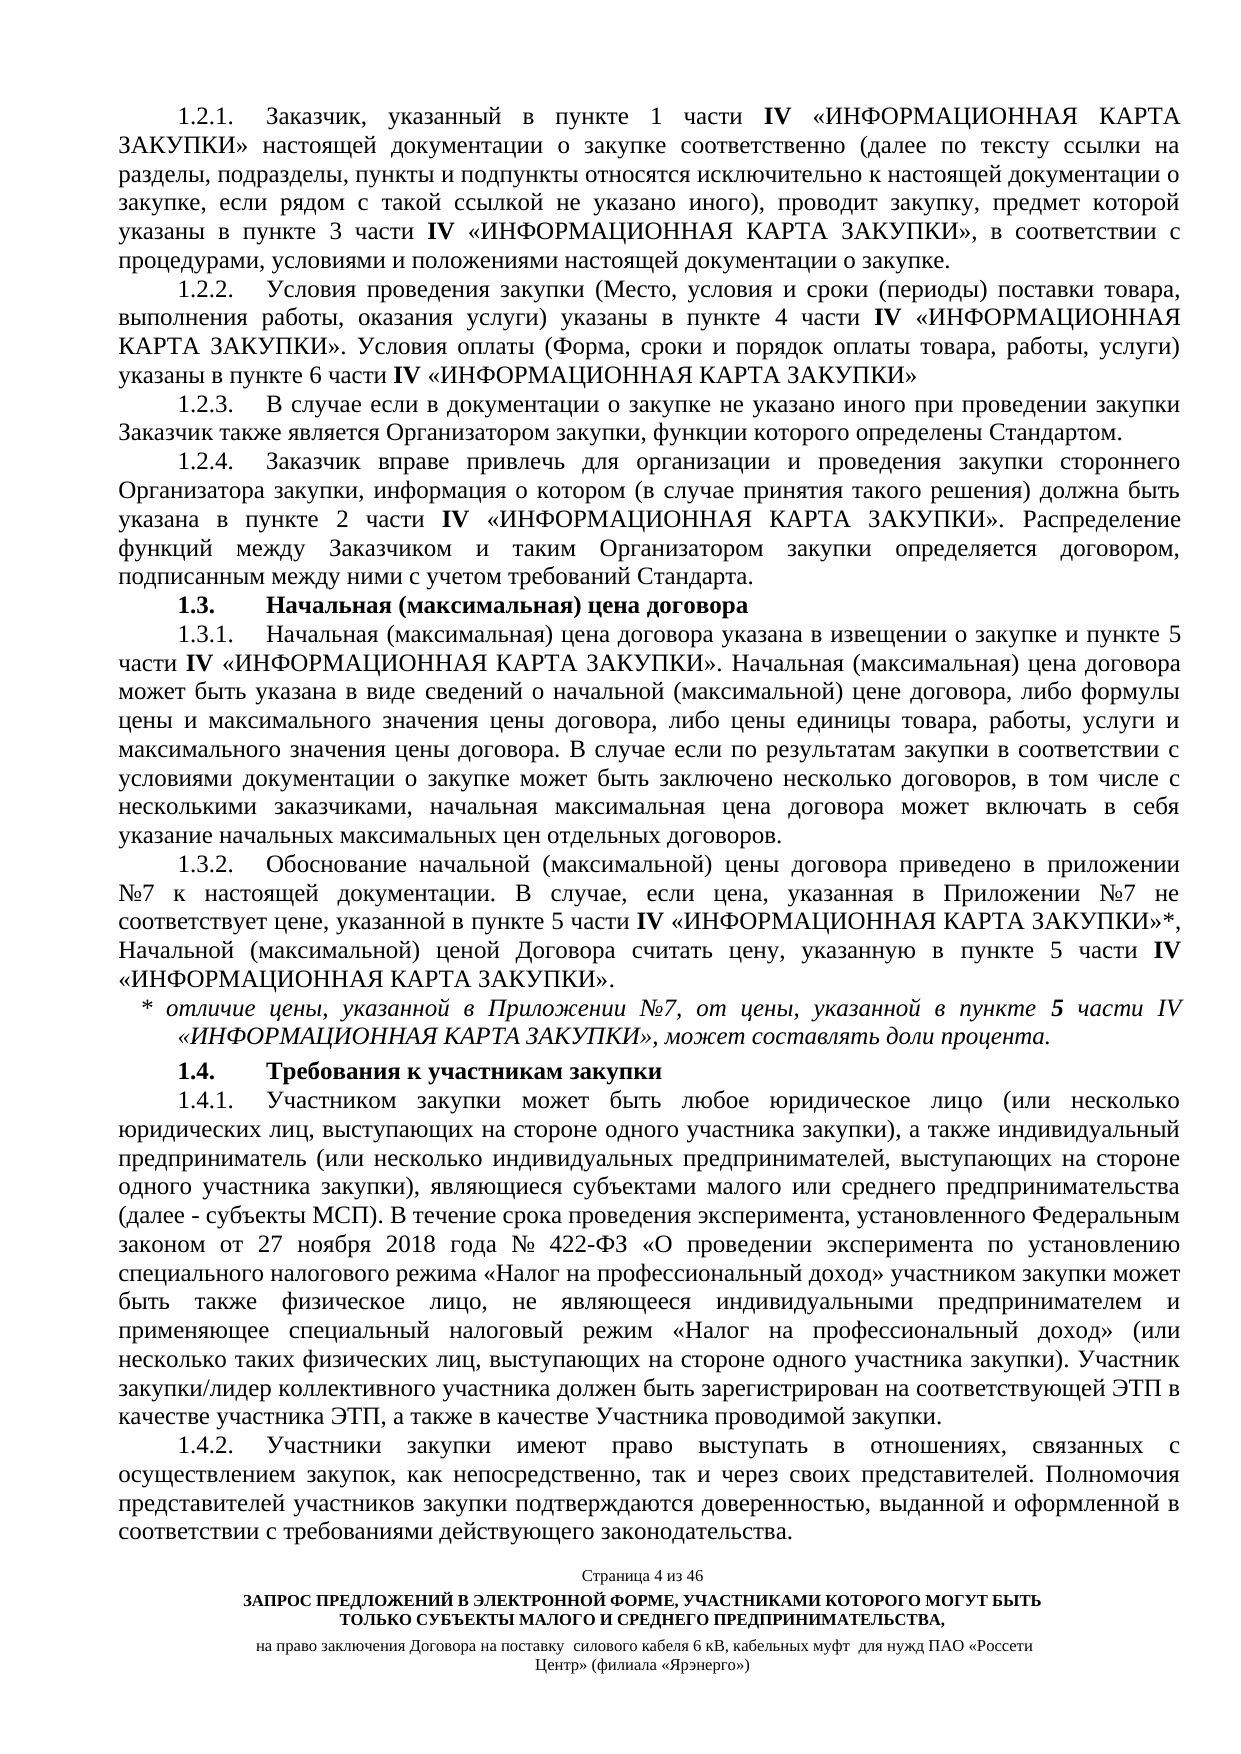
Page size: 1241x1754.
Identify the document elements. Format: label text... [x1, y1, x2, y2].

subtitle Обоснование начальной (максимальной) цены договора приведено в приложении №7 к настоящей документации. В случае, если цена, указанная в Приложении №7 не соответствует цене, указанной в пункте 5 части IV «ИНФОРМАЦИОННАЯ КАРТА ЗАКУПКИ»*, Начальной (максимальной) ценой Договора считать цену, указанную в пункте 5 части IV «ИНФОРМАЦИОННАЯ КАРТА ЗАКУПКИ». [118, 849, 1181, 993]
subtitle Условия проведения закупки (Место, условия и сроки (периоды) поставки товара, выполнения работы, оказания услуги) указаны в пункте 4 части IV «ИНФОРМАЦИОННАЯ КАРТА ЗАКУПКИ». Условия оплаты (Форма, сроки и порядок оплаты товара, работы, услуги) указаны в пункте 6 части IV «ИНФОРМАЦИОННАЯ КАРТА ЗАКУПКИ» [118, 274, 1181, 389]
list * отличие цены, указанной в Приложении №7, от цены, указанной в пункте 5 части IV «ИНФОРМАЦИОННАЯ КАРТА ЗАКУПКИ», может составлять доли процента. [140, 993, 1181, 1050]
subtitle Участники закупки имеют право выступать в отношениях, связанных с осуществлением закупок, как непосредственно, так и через своих представителей. Полномочия представителей участников закупки подтверждаются доверенностью, выданной и оформленной в соответствии с требованиями действующего законодательства. [118, 1430, 1181, 1545]
subtitle Заказчик вправе привлечь для организации и проведения закупки стороннего Организатора закупки, информация о котором (в случае принятия такого решения) должна быть указана в пункте 2 части IV «ИНФОРМАЦИОННАЯ КАРТА ЗАКУПКИ». Распределение функций между Заказчиком и таким Организатором закупки определяется договором, подписанным между ними с учетом требований Стандарта. [118, 446, 1181, 590]
subtitle В случае если в документации о закупке не указано иного при проведении закупки Заказчик также является Организатором закупки, функции которого определены Стандартом. [118, 389, 1181, 446]
subtitle Участником закупки может быть любое юридическое лицо (или несколько юридических лиц, выступающих на стороне одного участника закупки), а также индивидуальный предприниматель (или несколько индивидуальных предпринимателей, выступающих на стороне одного участника закупки), являющиеся субъектами малого или среднего предпринимательства (далее - субъекты МСП). В течение срока проведения эксперимента, установленного Федеральным законом от 27 ноября 2018 года № 422-ФЗ «О проведении эксперимента по установлению специального налогового режима «Налог на профессиональный доход» участником закупки может быть также физическое лицо, не являющееся индивидуальными предпринимателем и применяющее специальный налоговый режим «Налог на профессиональный доход» (или несколько таких физических лиц, выступающих на стороне одного участника закупки). Участник закупки/лидер коллективного участника должен быть зарегистрирован на соответствующей ЭТП в качестве участника ЭТП, а также в качестве Участника проводимой закупки. [118, 1085, 1181, 1430]
subtitle Начальная (максимальная) цена договора указана в извещении о закупке и пункте 5 части IV «ИНФОРМАЦИОННАЯ КАРТА ЗАКУПКИ». Начальная (максимальная) цена договора может быть указана в виде сведений о начальной (максимальной) цене договора, либо формулы цены и максимального значения цены договора, либо цены единицы товара, работы, услуги и максимального значения цены договора. В случае если по результатам закупки в соответствии с условиями документации о закупке может быть заключено несколько договоров, в том числе с несколькими заказчиками, начальная максимальная цена договора может включать в себя указание начальных максимальных цен отдельных договоров. [118, 619, 1181, 849]
subtitle Требования к участникам закупки [118, 1056, 1181, 1085]
subtitle Начальная (максимальная) цена договора [118, 590, 1181, 619]
subtitle Заказчик, указанный в пункте 1 части IV «ИНФОРМАЦИОННАЯ КАРТА ЗАКУПКИ» настоящей документации о закупке соответственно (далее по тексту ссылки на разделы, подразделы, пункты и подпункты относятся исключительно к настоящей документации о закупке, если рядом с такой ссылкой не указано иного), проводит закупку, предмет которой указаны в пункте 3 части IV «ИНФОРМАЦИОННАЯ КАРТА ЗАКУПКИ», в соответствии с процедурами, условиями и положениями настоящей документации о закупке. [118, 101, 1181, 274]
